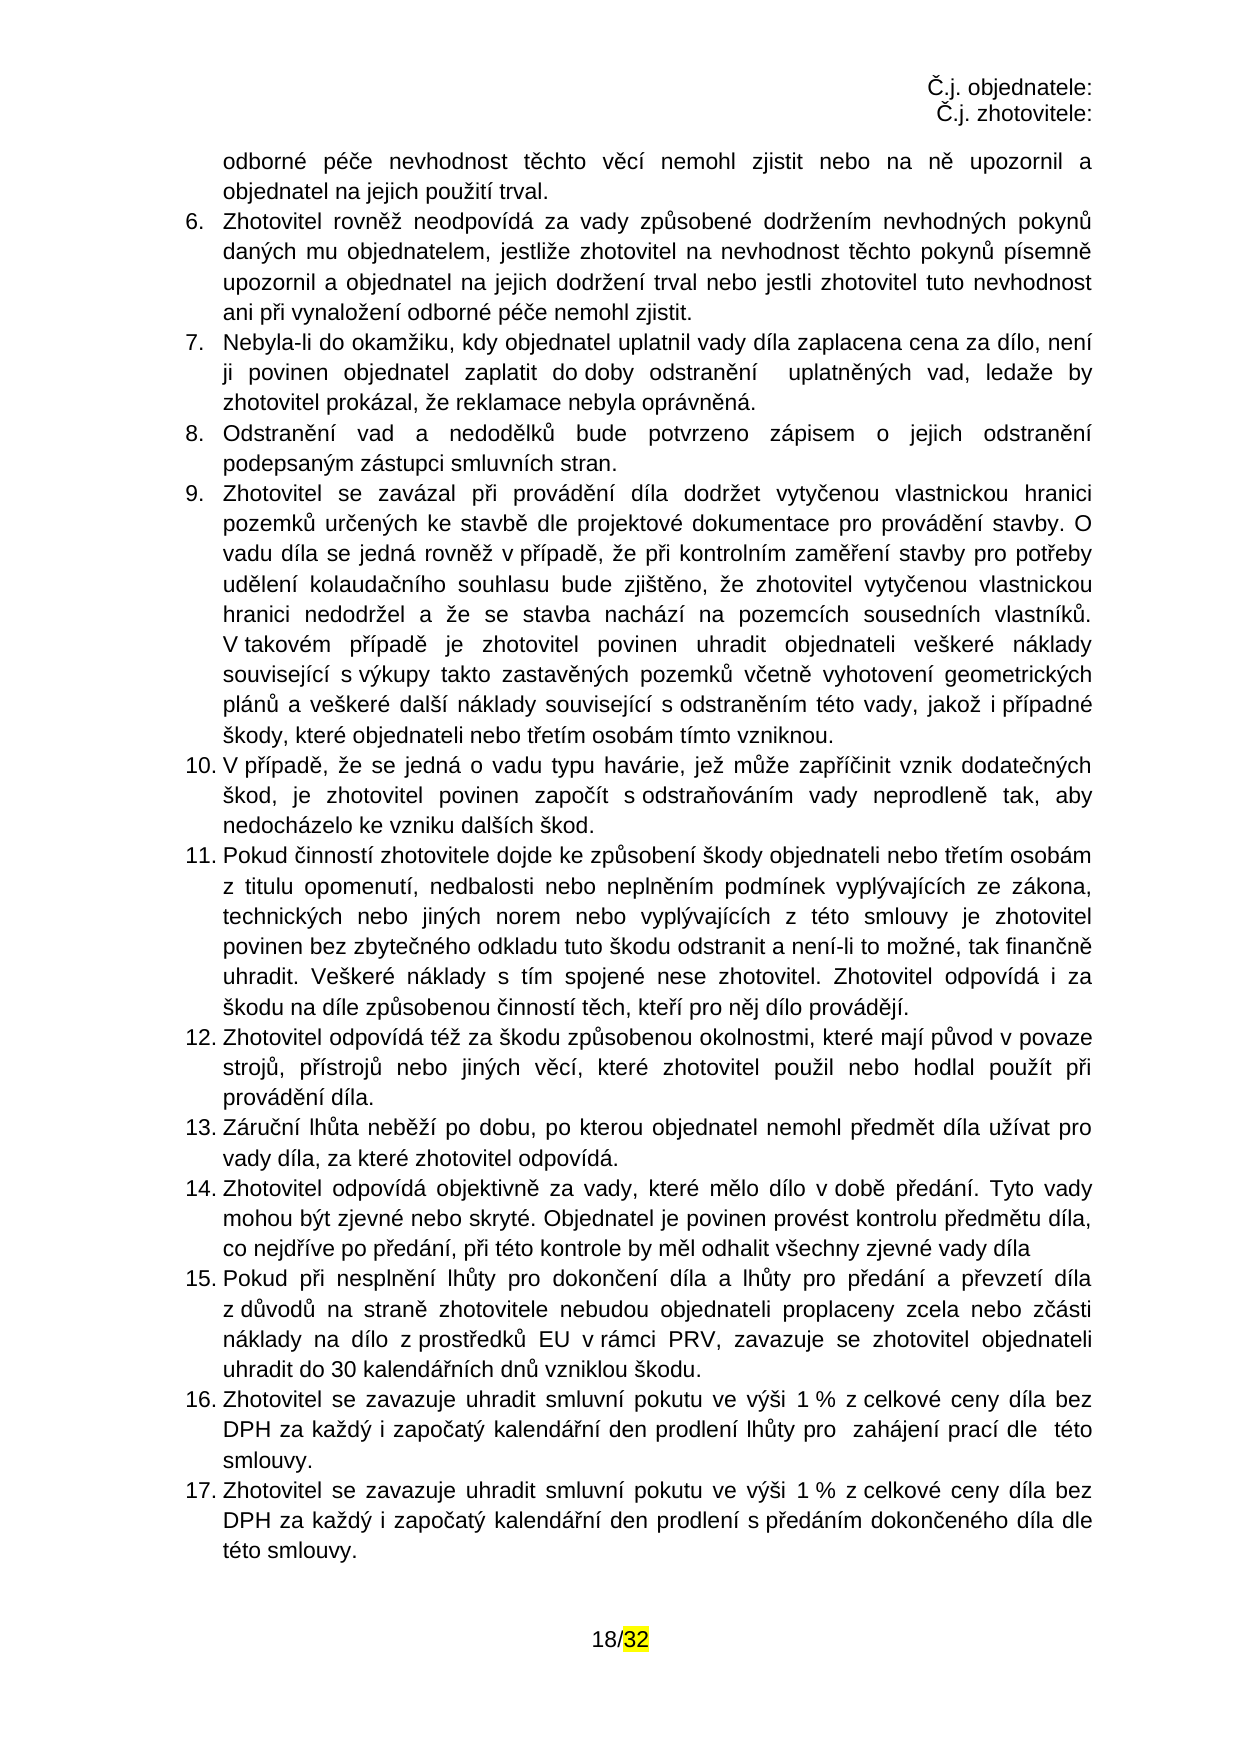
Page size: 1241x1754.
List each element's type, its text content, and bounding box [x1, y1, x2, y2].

list Pokud při nesplnění lhůty pro dokončení díla a lhůty pro předání a převzetí díla z důvodů na straně zhotovitele nebudou objednateli proplaceny zcela nebo zčásti náklady na dílo z prostředků EU v rámci PRV, zavazuje se zhotovitel objednateli uhradit do 30 kalendářních dnů vzniklou škodu. [185, 1265, 1093, 1382]
list Zhotovitel se zavazuje uhradit smluvní pokutu ve výši 1 % z celkové ceny díla bez DPH za každý i započatý kalendářní den prodlení lhůty pro zahájení prací dle této smlouvy. [185, 1386, 1093, 1473]
list Záruční lhůta neběží po dobu, po kterou objednatel nemohl předmět díla užívat pro vady díla, za které zhotovitel odpovídá. [185, 1114, 1093, 1171]
list Zhotovitel se zavazuje uhradit smluvní pokutu ve výši 1 % z celkové ceny díla bez DPH za každý i započatý kalendářní den prodlení s předáním dokončeného díla dle této smlouvy. [185, 1477, 1093, 1563]
list Nebyla-li do okamžiku, kdy objednatel uplatnil vady díla zaplacena cena za dílo, není ji povinen objednatel zaplatit do doby odstranění uplatněných vad, ledaže by zhotovitel prokázal, že reklamace nebyla oprávněná. [185, 329, 1093, 416]
list Zhotovitel odpovídá objektivně za vady, které mělo dílo v době předání. Tyto vady mohou být zjevné nebo skryté. Objednatel je povinen provést kontrolu předmětu díla, co nejdříve po předání, při této kontrole by měl odhalit všechny zjevné vady díla [185, 1175, 1093, 1261]
list Pokud činností zhotovitele dojde ke způsobení škody objednateli nebo třetím osobám z titulu opomenutí, nedbalosti nebo neplněním podmínek vyplývajících ze zákona, technických nebo jiných norem nebo vyplývajících z této smlouvy je zhotovitel povinen bez zbytečného odkladu tuto škodu odstranit a není-li to možné, tak finančně uhradit. Veškeré náklady s tím spojené nese zhotovitel. Zhotovitel odpovídá i za škodu na díle způsobenou činností těch, kteří pro něj dílo provádějí. [185, 842, 1093, 1020]
list Zhotovitel se zavázal při provádění díla dodržet vytyčenou vlastnickou hranici pozemků určených ke stavbě dle projektové dokumentace pro provádění stavby. O vadu díla se jedná rovněž v případě, že při kontrolním zaměření stavby pro potřeby udělení kolaudačního souhlasu bude zjištěno, že zhotovitel vytyčenou vlastnickou hranici nedodržel a že se stavba nachází na pozemcích sousedních vlastníků. V takovém případě je zhotovitel povinen uhradit objednateli veškeré náklady související s výkupy takto zastavěných pozemků včetně vyhotovení geometrických plánů a veškeré další náklady související s odstraněním této vady, jakož i případné škody, které objednateli nebo třetím osobám tímto vzniknou. [185, 480, 1093, 748]
list Zhotovitel odpovídá též za škodu způsobenou okolnostmi, které mají původ v povaze strojů, přístrojů nebo jiných věcí, které zhotovitel použil nebo hodlal použít při provádění díla. [185, 1024, 1093, 1110]
list Zhotovitel rovněž neodpovídá za vady způsobené dodržením nevhodných pokynů daných mu objednatelem, jestliže zhotovitel na nevhodnost těchto pokynů písemně upozornil a objednatel na jejich dodržení trval nebo jestli zhotovitel tuto nevhodnost ani při vynaložení odborné péče nemohl zjistit. [185, 208, 1093, 325]
list Odstranění vad a nedodělků bude potvrzeno zápisem o jejich odstranění podepsaným zástupci smluvních stran. [185, 419, 1093, 476]
list V případě, že se jedná o vadu typu havárie, jež může zapříčinit vznik dodatečných škod, je zhotovitel povinen započít s odstraňováním vady neprodleně tak, aby nedocházelo ke vzniku dalších škod. [185, 752, 1093, 838]
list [185, 148, 1093, 204]
